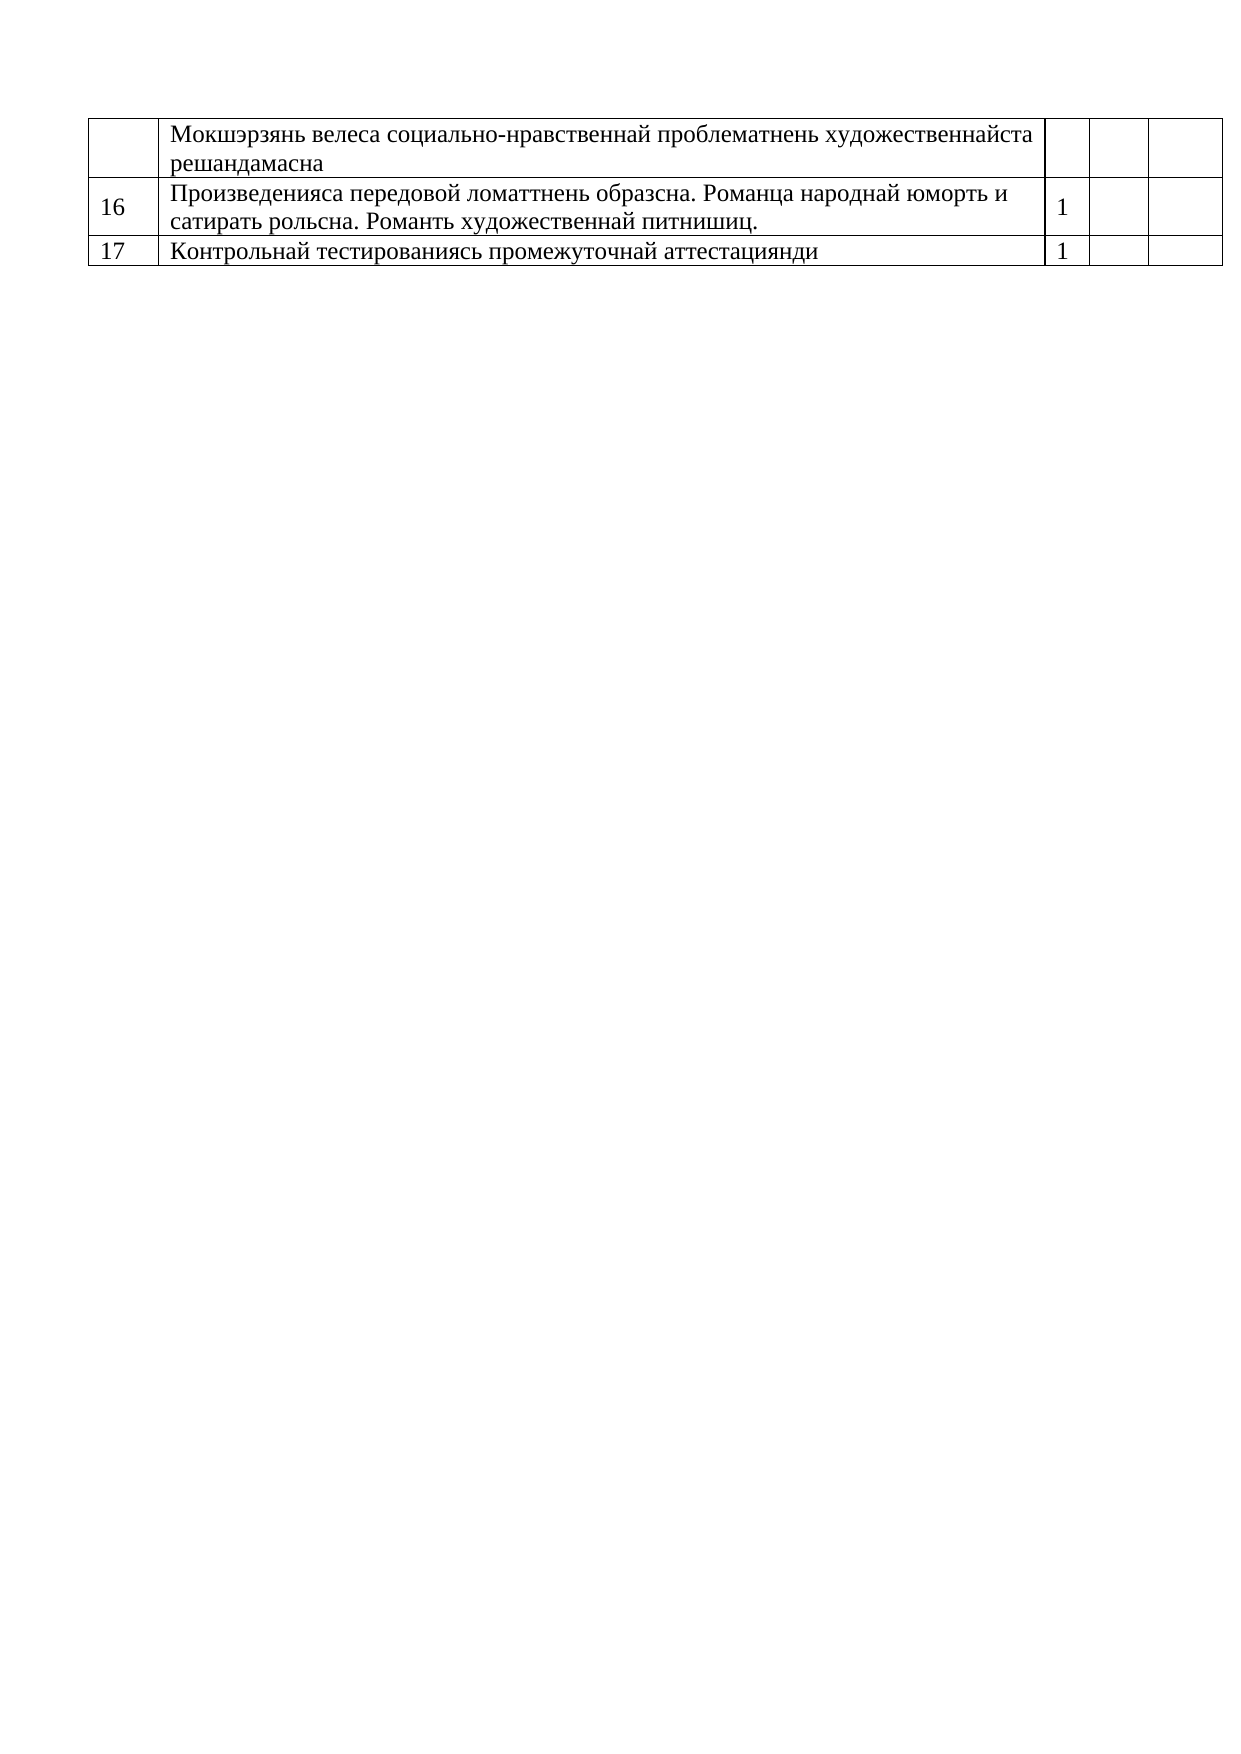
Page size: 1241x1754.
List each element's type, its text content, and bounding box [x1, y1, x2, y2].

table_cell Контрольнай тестированиясь промежуточнай аттестациянди [159, 236, 1044, 265]
table_cell [1090, 236, 1148, 265]
table_cell 1 [1046, 119, 1089, 177]
table_cell 16 [89, 178, 158, 235]
table_cell 15 [89, 119, 158, 177]
table_cell Произведенияса передовой ломаттнень образсна. Романца народнай юморть и сатирать рольсна. Романть художественнай питнишиц. [159, 178, 1044, 235]
table_cell [1090, 119, 1148, 177]
table_cell [1149, 236, 1222, 265]
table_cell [159, 119, 1044, 177]
table_cell 1 [1046, 236, 1089, 265]
table_cell [1090, 178, 1148, 235]
table_cell 17 [89, 236, 158, 265]
table_cell [1149, 178, 1222, 235]
table_cell [1149, 119, 1222, 177]
table_cell 1 [1046, 178, 1089, 235]
